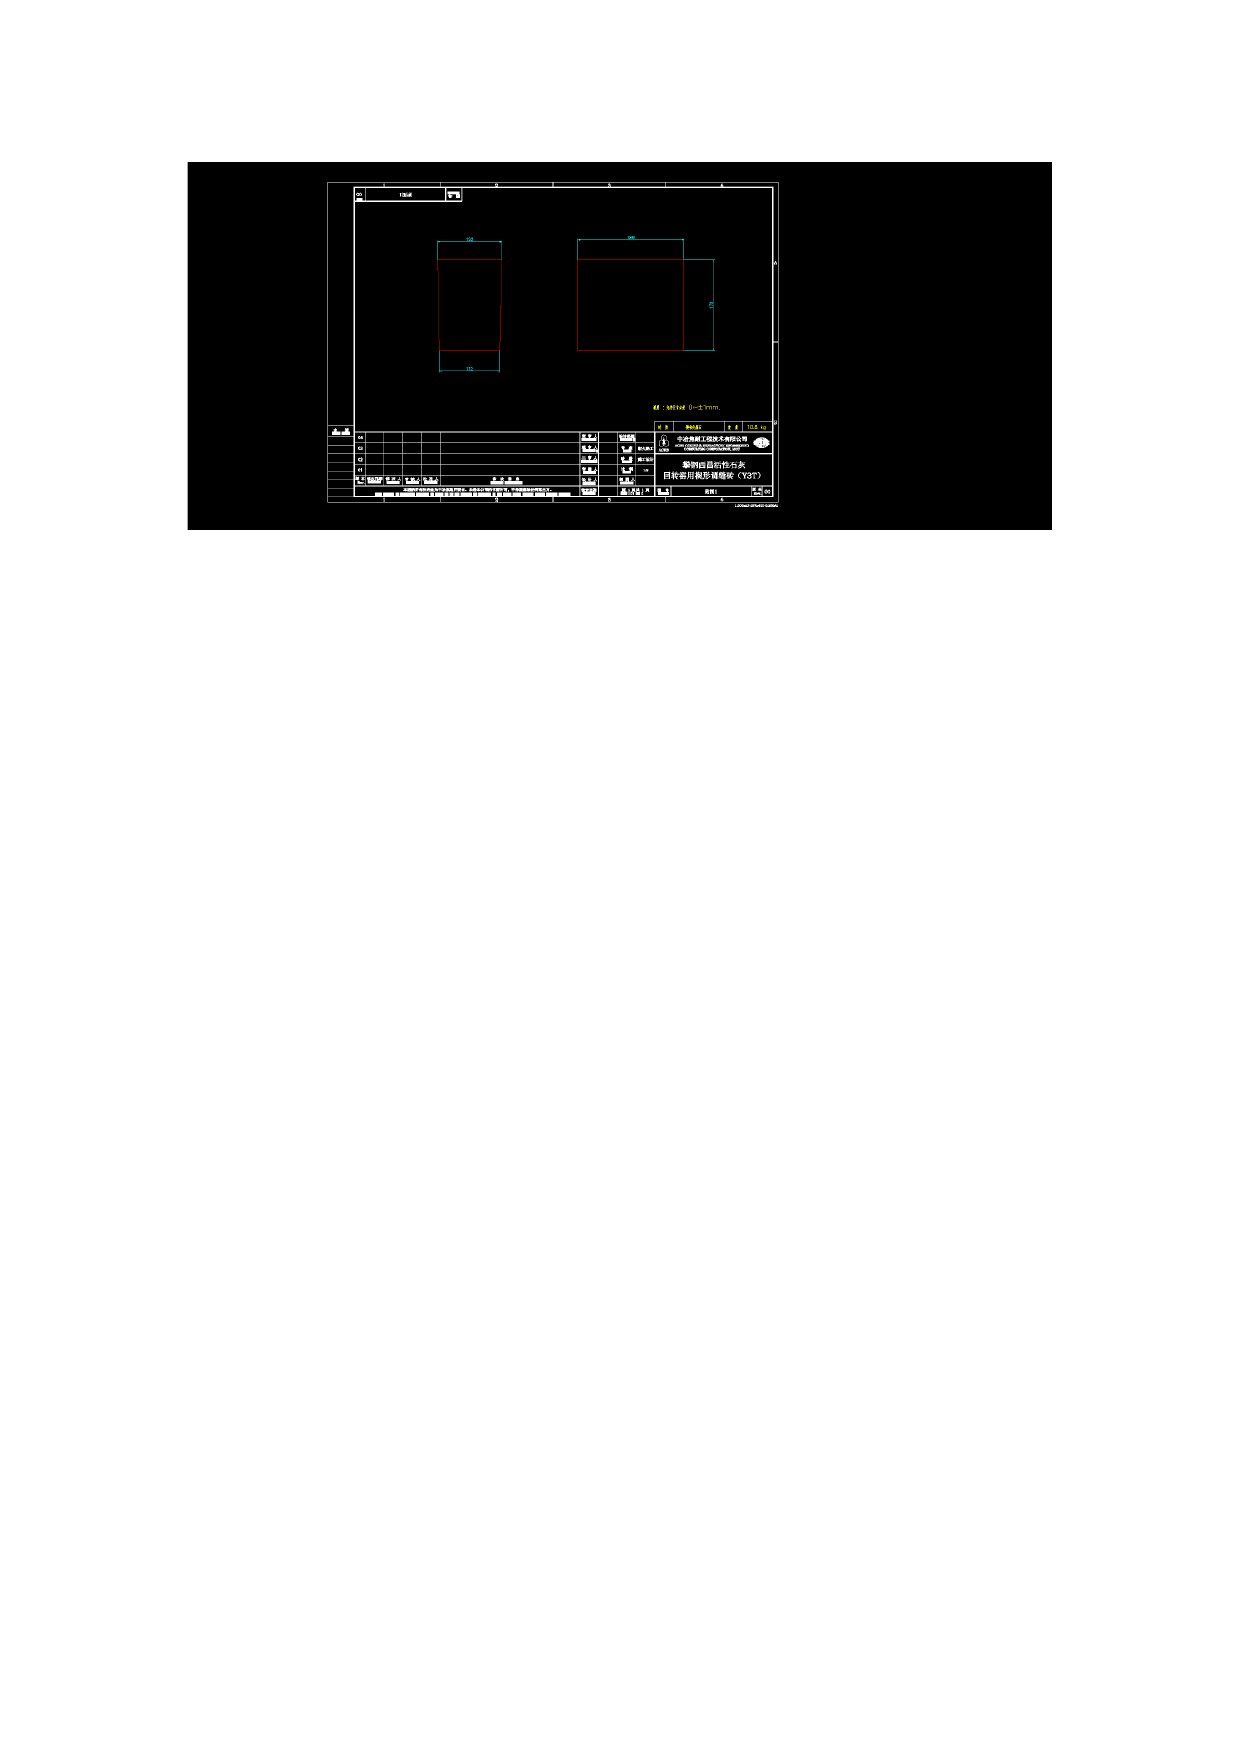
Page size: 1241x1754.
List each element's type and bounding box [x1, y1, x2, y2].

picture [187, 162, 1052, 530]
